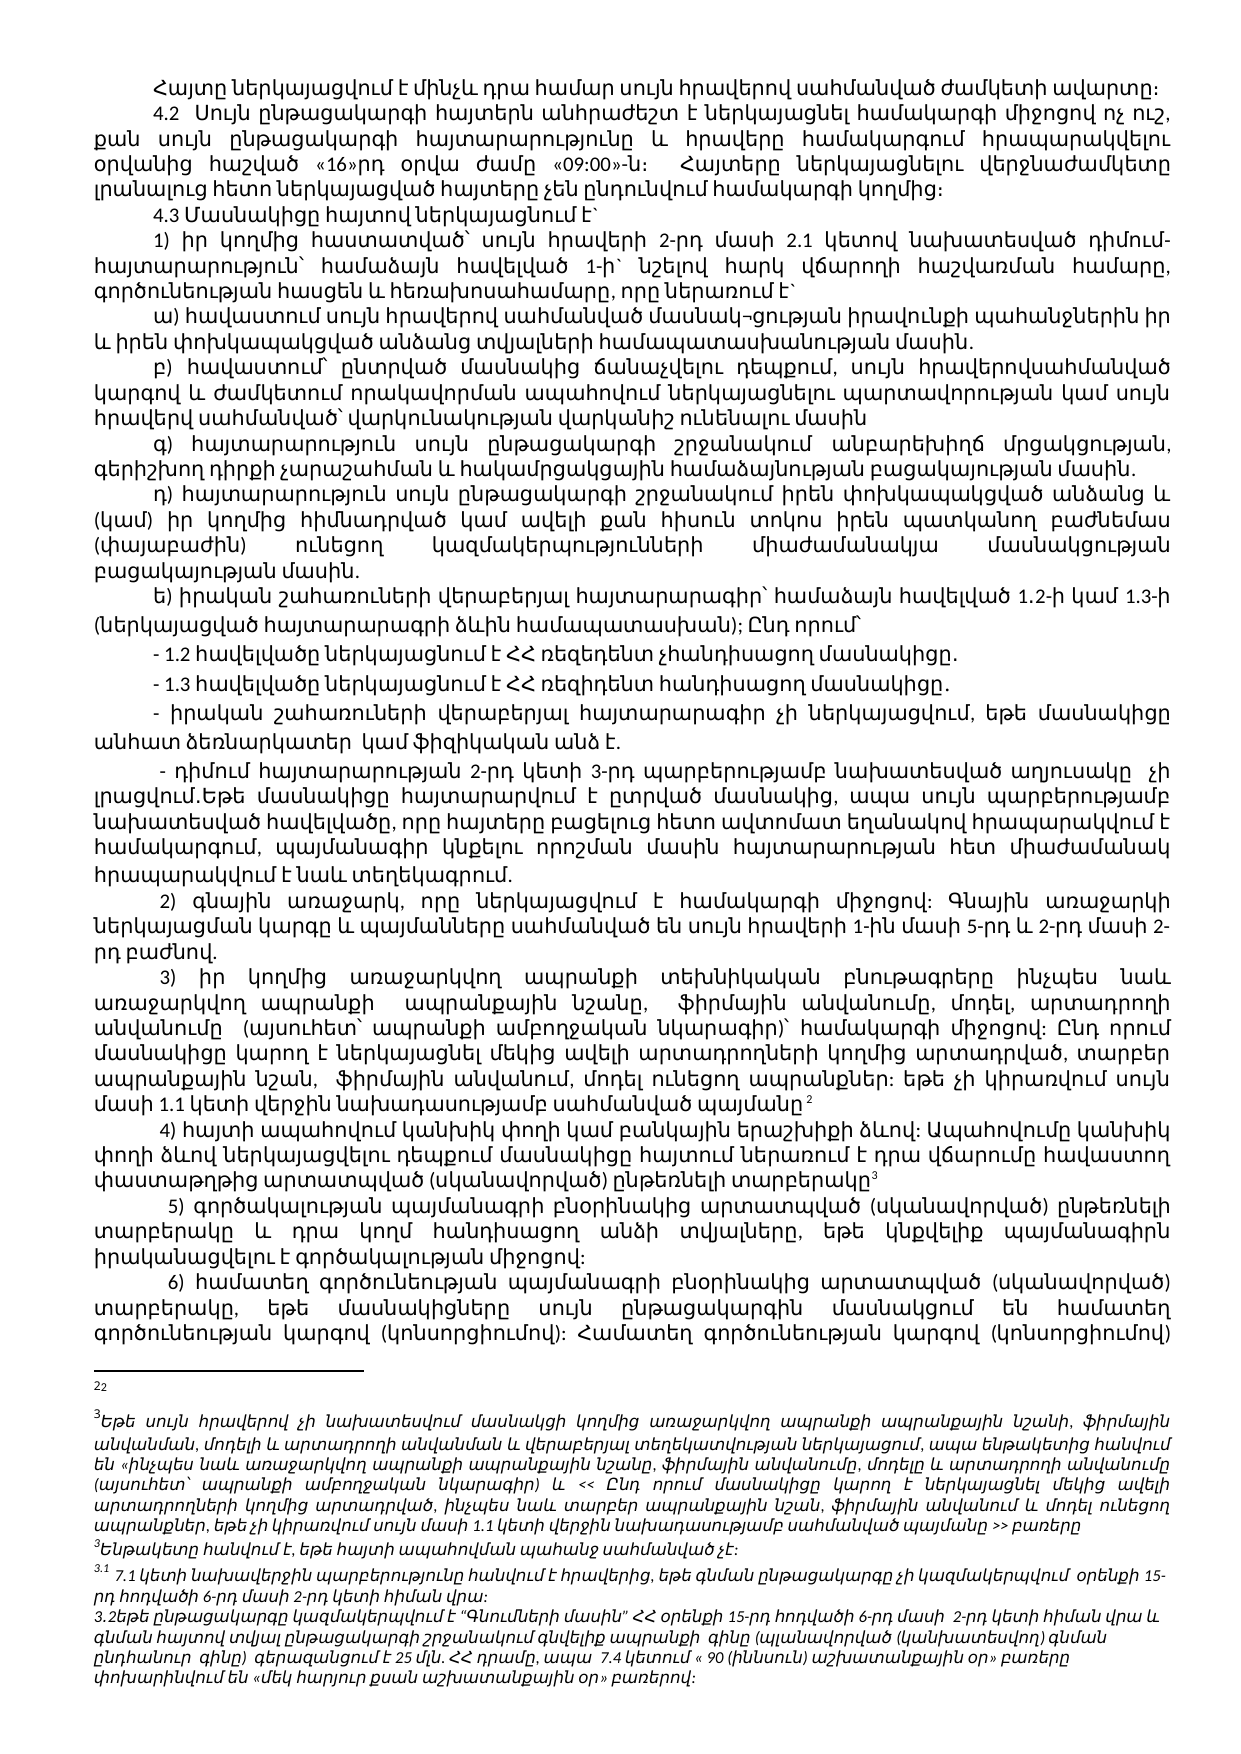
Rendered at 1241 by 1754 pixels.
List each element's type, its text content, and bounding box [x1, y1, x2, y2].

text գ) հայտարարություն սույն ընթացակարգի շրջանակում անբարեխիղճ մրցակցության, գերիշխող դիրքի չարաշահման և հակամրցակցային համաձայնության բացակայության մասին. [94, 431, 1171, 482]
text - 1.2 հավելվածը ներկայացնում է ՀՀ ռեզեդենտ չհանդիսացող մասնակիցը․ [94, 642, 1171, 667]
text 4.2 Սույն ընթացակարգի հայտերն անհրաժեշտ է ներկայացնել համակարգի միջոցով ոչ ուշ, քան սույն ընթացակարգի հայտարարությունը և հրավերը համակարգում հրապարակվելու օրվանից հաշված «16»րդ օրվա ժամը «09:00»-ն։ Հայտերը ներկայացնելու վերջնաժամկետը լրանալուց հետո ներկայացված հայտերը չեն ընդունվում համակարգի կողմից։ [94, 100, 1171, 202]
text 4) հայտի ապահովում կանխիկ փողի կամ բանկային երաշխիքի ձևով: Ապահովումը կանխիկ փողի ձևով ներկայացվելու դեպքում մասնակիցը հայտում ներառում է դրա վճարումը հավաստող փաստաթղթից արտատպված (սկանավորված) ընթեռնելի տարբերակը3 [94, 1117, 1171, 1193]
text բ) հավաստում՝ ընտրված մասնակից ճանաչվելու դեպքում, սույն հրավերովսահմանված կարգով և ժամկետում որակավորման ապահովում ներկայացնելու պարտավորության կամ սույն հրավերվ սահմանված՝ վարկունակության վարկանիշ ունենալու մասին [94, 354, 1171, 431]
text - իրական շահառուների վերաբերյալ հայտարարագիր չի ներկայացվում, եթե մասնակիցը անհատ ձեռնարկատեր կամ ֆիզիկական անձ է. [94, 700, 1171, 754]
text - դիմում հայտարարության 2-րդ կետի 3-րդ պարբերությամբ նախատեսված աղյուսակը չի լրացվում․Եթե մասնակիցը հայտարարվում է ըտրված մասնակից, ապա սույն պարբերությամբ նախատեսված հավելվածը, որը հայտերը բացելուց հետո ավտոմատ եղանակով հրապարակվում է համակարգում, պայմանագիր կնքելու որոշման մասին հայտարարության հետ միաժամանակ հրապարակվում է նաև տեղեկագրում. [94, 758, 1171, 888]
text 4.3 Մասնակիցը հայտով ներկայացնում է` [94, 202, 1171, 227]
text ե) իրական շահառուների վերաբերյալ հայտարարագիր՝ համաձայն հավելված 1․2-ի կամ 1.3-ի (ներկայացված հայտարարագրի ձևին համապատասխան); Ընդ որում՝ [94, 583, 1171, 638]
text 2) գնային առաջարկ, որը ներկայացվում է համակարգի միջոցով: Գնային առաջարկի ներկայացման կարգը և պայմանները սահմանված են սույն հրավերի 1-ին մասի 5-րդ և 2-րդ մասի 2-րդ բաժնով. [94, 888, 1171, 964]
text 1) իր կողմից հաստատված՝ սույն հրավերի 2-րդ մասի 2.1 կետով նախատեսված դիմում-հայտարարություն՝ համաձայն հավելված 1-ի` նշելով հարկ վճարողի հաշվառման համարը, գործունեության հասցեն և հեռախոսահամարը, որը ներառում է` [94, 227, 1171, 304]
text ա) հավաստում սույն հրավերով սահմանված մասնակ¬ցության իրավունքի պահանջներին իր և իրեն փոխկապակցված անձանց տվյալների համապատասխանության մասին. [94, 304, 1171, 354]
text 3) իր կողմից առաջարկվող ապրանքի տեխնիկական բնութագրերը ինչպես նաև առաջարկվող ապրանքի ապրանքային նշանը, ֆիրմային անվանումը, մոդել, արտադրողի անվանումը (այսուհետ՝ ապրանքի ամբողջական նկարագիր)՝ համակարգի միջոցով: Ընդ որում մասնակիցը կարող է ներկայացնել մեկից ավելի արտադրողների կողմից արտադրված, տարբեր ապրանքային նշան, ֆիրմային անվանում, մոդել ունեցող ապրանքներ: եթե չի կիրառվում սույն մասի 1.1 կետի վերջին նախադասությամբ սահմանված պայմանը 2 [94, 964, 1171, 1117]
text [94, 1269, 1171, 1346]
text 5) գործակալության պայմանագրի բնօրինակից արտատպված (սկանավորված) ընթեռնելի տարբերակը և դրա կողմ հանդիսացող անձի տվյալները, եթե կնքվելիք պայմանագիրն իրականացվելու է գործակալության միջոցով: [94, 1193, 1171, 1269]
text դ) հայտարարություն սույն ընթացակարգի շրջանակում իրեն փոխկապակցված անձանց և (կամ) իր կողմից հիմնադրված կամ ավելի քան հիսուն տոկոս իրեն պատկանող բաժնեմաս (փայաբաժին) ունեցող կազմակերպությունների միաժամանակյա մասնակցության բացակայության մասին. [94, 482, 1171, 583]
text Հայտը ներկայացվում է մինչև դրա համար սույն հրավերով սահմանված ժամկետի ավարտը։ [94, 75, 1171, 100]
text - 1.3 հավելվածը ներկայացնում է ՀՀ ռեզիդենտ հանդիսացող մասնակիցը․ [94, 671, 1171, 696]
